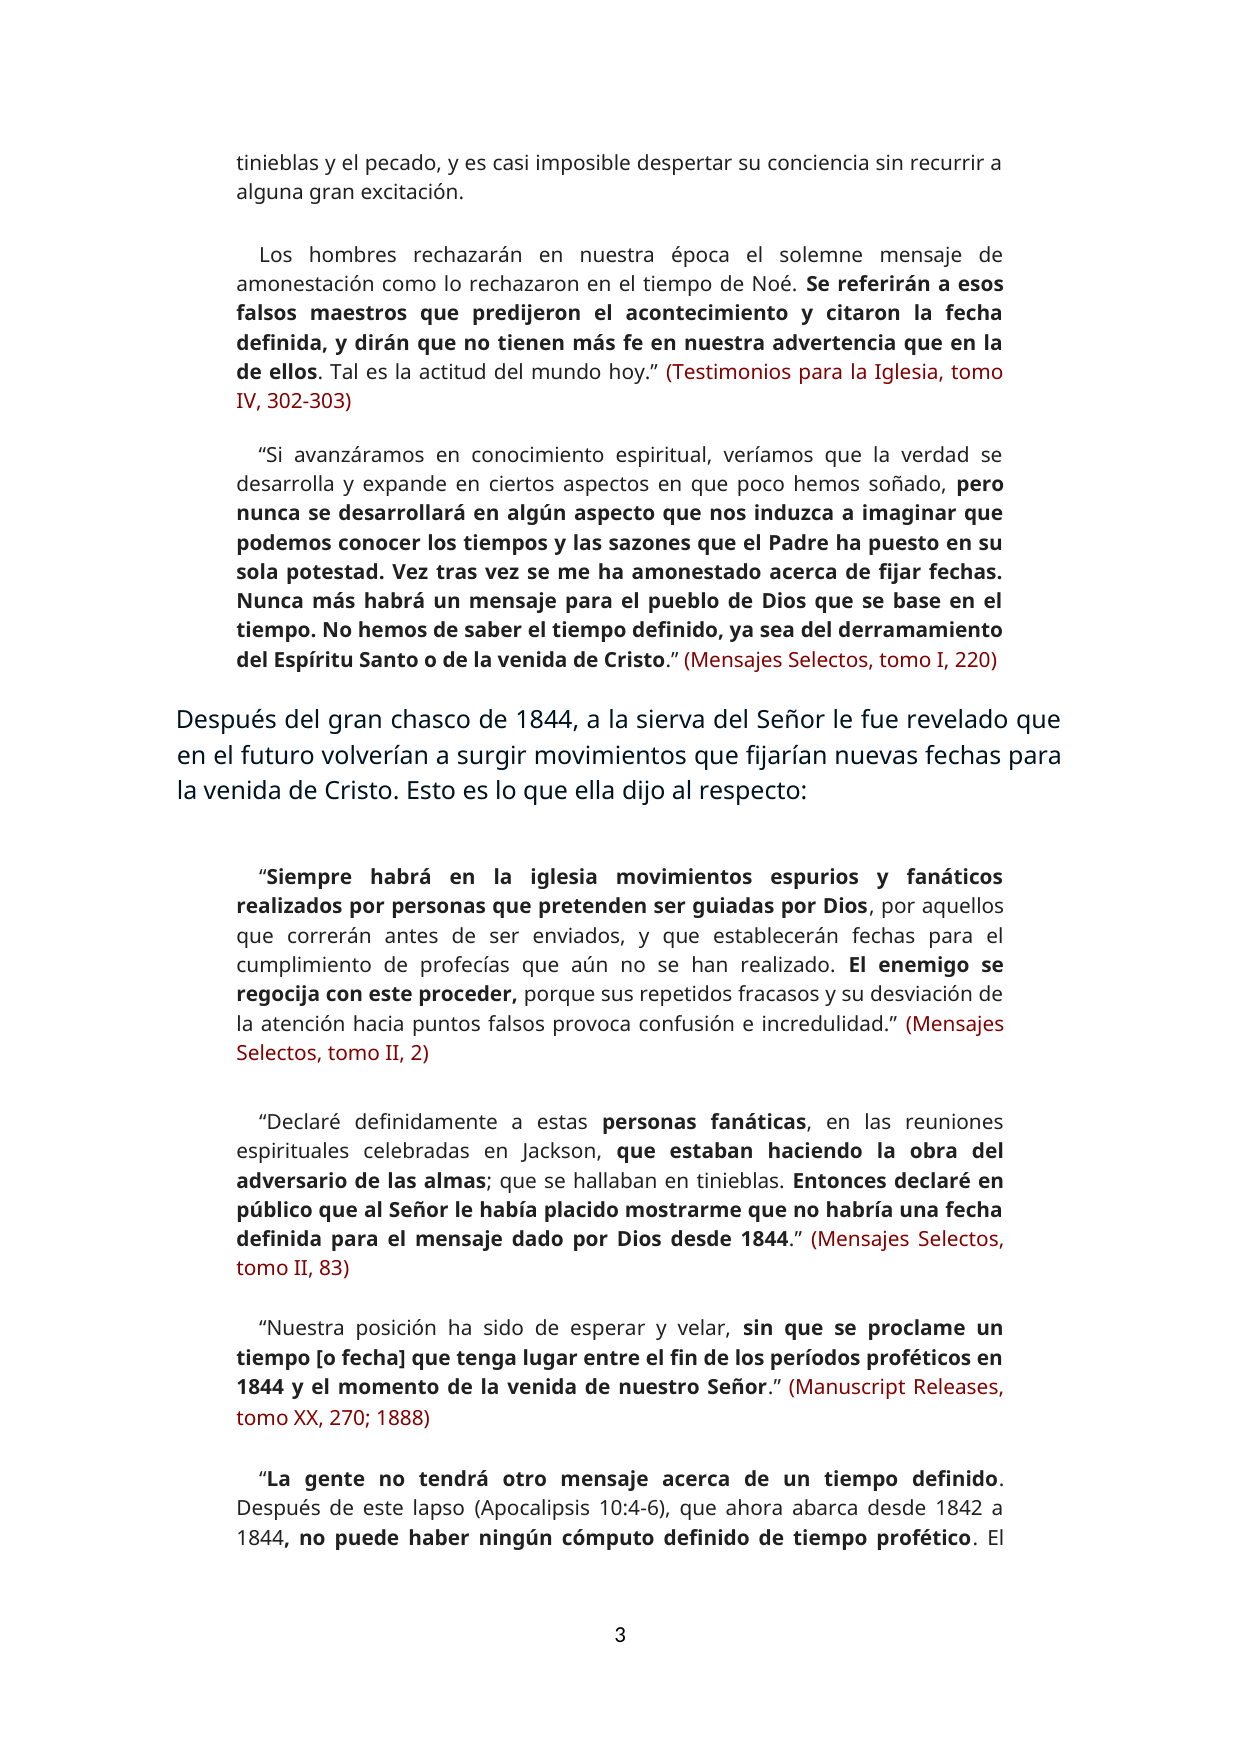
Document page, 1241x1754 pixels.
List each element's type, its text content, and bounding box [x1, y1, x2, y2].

text Después del gran chasco de 1844, a la sierva del Señor le fue revelado que en el futuro volverían a surgir movimientos que fijarían nuevas fechas para la venida de Cristo. Esto es lo que ella dijo al respecto: [176, 702, 1063, 807]
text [236, 148, 1004, 205]
text “Siempre habrá en la iglesia movimientos espurios y fanáticos realizados por personas que pretenden ser guiadas por Dios, por aquellos que correrán antes de ser enviados, y que establecerán fechas para el cumplimiento de profecías que aún no se han realizado. El enemigo se regocija con este proceder, porque sus repetidos fracasos y su desviación de la atención hacia puntos falsos provoca confusión e incredulidad.” (Mensajes Selectos, tomo II, 2) [236, 862, 1004, 1066]
text “Si avanzáramos en conocimiento espiritual, veríamos que la verdad se desarrolla y expande en ciertos aspectos en que poco hemos soñado, pero nunca se desarrollará en algún aspecto que nos induzca a imaginar que podemos conocer los tiempos y las sazones que el Padre ha puesto en su sola potestad. Vez tras vez se me ha amonestado acerca de fijar fechas. Nunca más habrá un mensaje para el pueblo de Dios que se base en el tiempo. No hemos de saber el tiempo definido, ya sea del derramamiento del Espíritu Santo o de la venida de Cristo.” (Mensajes Selectos, tomo I, 220) [236, 440, 1004, 673]
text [236, 1464, 1004, 1551]
text Los hombres rechazarán en nuestra época el solemne mensaje de amonestación como lo rechazaron en el tiempo de Noé. Se referirán a esos falsos maestros que predijeron el acontecimiento y citaron la fecha definida, y dirán que no tienen más fe en nuestra advertencia que en la de ellos. Tal es la actitud del mundo hoy.” (Testimonios para la Iglesia, tomo IV, 302-303) [236, 240, 1004, 415]
text “Declaré definidamente a estas personas fanáticas, en las reuniones espirituales celebradas en Jackson, que estaban haciendo la obra del adversario de las almas; que se hallaban en tinieblas. Entonces declaré en público que al Señor le había placido mostrarme que no habría una fecha definida para el mensaje dado por Dios desde 1844.” (Mensajes Selectos, tomo II, 83) [236, 1107, 1004, 1282]
text “Nuestra posición ha sido de esperar y velar, sin que se proclame un tiempo [o fecha] que tenga lugar entre el fin de los períodos proféticos en 1844 y el momento de la venida de nuestro Señor.” (Manuscript Releases, tomo XX, 270; 1888) [236, 1313, 1004, 1433]
